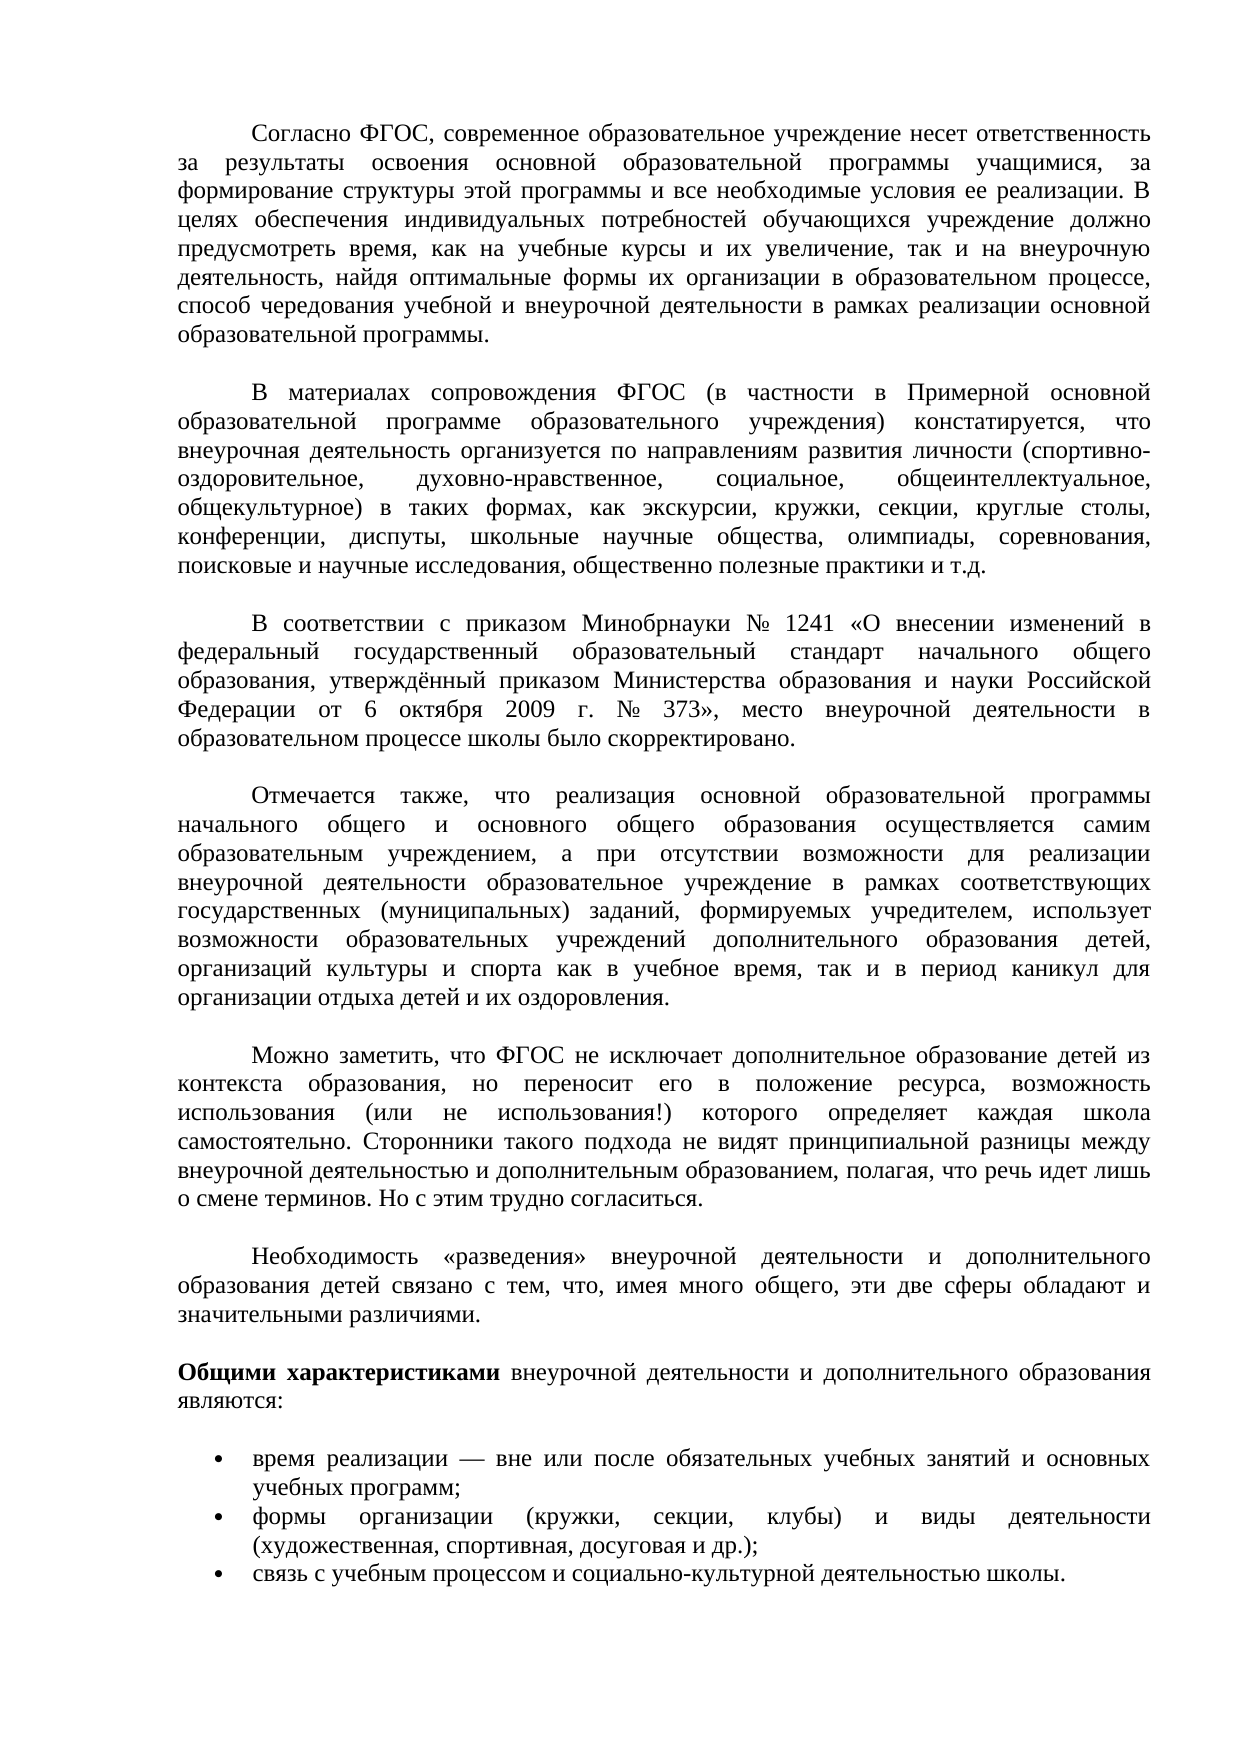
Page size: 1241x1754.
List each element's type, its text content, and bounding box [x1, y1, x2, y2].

list время реализации — вне или после обязательных учебных занятий и основных учебных программ; [215, 1443, 1152, 1501]
text Общими характеристиками внеурочной деятельности и дополнительного образования являются: [177, 1357, 1152, 1414]
list формы организации (кружки, секции, клубы) и виды деятельности (художественная, спортивная, досуговая и др.); [215, 1501, 1152, 1558]
text В материалах сопровождения ФГОС (в частности в Примерной основной образовательной программе образовательного учреждения) констатируется, что внеурочная деятельность организуется по направлениям развития личности (спортивно-оздоровительное, духовно-нравственное, социальное, общеинтеллектуальное, общекультурное) в таких формах, как экскурсии, кружки, секции, круглые столы, конференции, диспуты, школьные научные общества, олимпиады, соревнования, поисковые и научные исследования, общественно полезные практики и т.д. [177, 377, 1152, 578]
text Можно заметить, что ФГОС не исключает дополнительное образование детей из контекста образования, но переносит его в положение ресурса, возможность использования (или не использования!) которого определяет каждая школа самостоятельно. Сторонники такого подхода не видят принципиальной разницы между внеурочной деятельностью и дополнительным образованием, полагая, что речь идет лишь о смене терминов. Но с этим трудно согласиться. [177, 1040, 1152, 1212]
list связь с учебным процессом и социально-культурной деятельностью школы. [215, 1558, 1152, 1587]
text Согласно ФГОС, современное образовательное учреждение несет ответственность за результаты освоения основной образовательной программы учащимися, за формирование структуры этой программы и все необходимые условия ее реализации. В целях обеспечения индивидуальных потребностей обучающихся учреждение должно предусмотреть время, как на учебные курсы и их увеличение, так и на внеурочную деятельность, найдя оптимальные формы их организации в образовательном процессе, способ чередования учебной и внеурочной деятельности в рамках реализации основной образовательной программы. [177, 118, 1152, 348]
text Необходимость «разведения» внеурочной деятельности и дополнительного образования детей связано с тем, что, имея много общего, эти две сферы обладают и значительными различиями. [177, 1241, 1152, 1328]
text Отмечается также, что реализация основной образовательной программы начального общего и основного общего образования осуществляется самим образовательным учреждением, а при отсутствии возможности для реализации внеурочной деятельности образовательное учреждение в рамках соответствующих государственных (муниципальных) заданий, формируемых учредителем, использует возможности образовательных учреждений дополнительного образования детей, организаций культуры и спорта как в учебное время, так и в период каникул для организации отдыха детей и их оздоровления. [177, 781, 1152, 1011]
text В соответствии с приказом Минобрнауки № 1241 «О внесении изменений в федеральный государственный образовательный стандарт начального общего образования, утверждённый приказом Министерства образования и науки Российской Федерации от 6 октября 2009 г. № 373», место внеурочной деятельности в образовательном процессе школы было скорректировано. [177, 608, 1152, 751]
